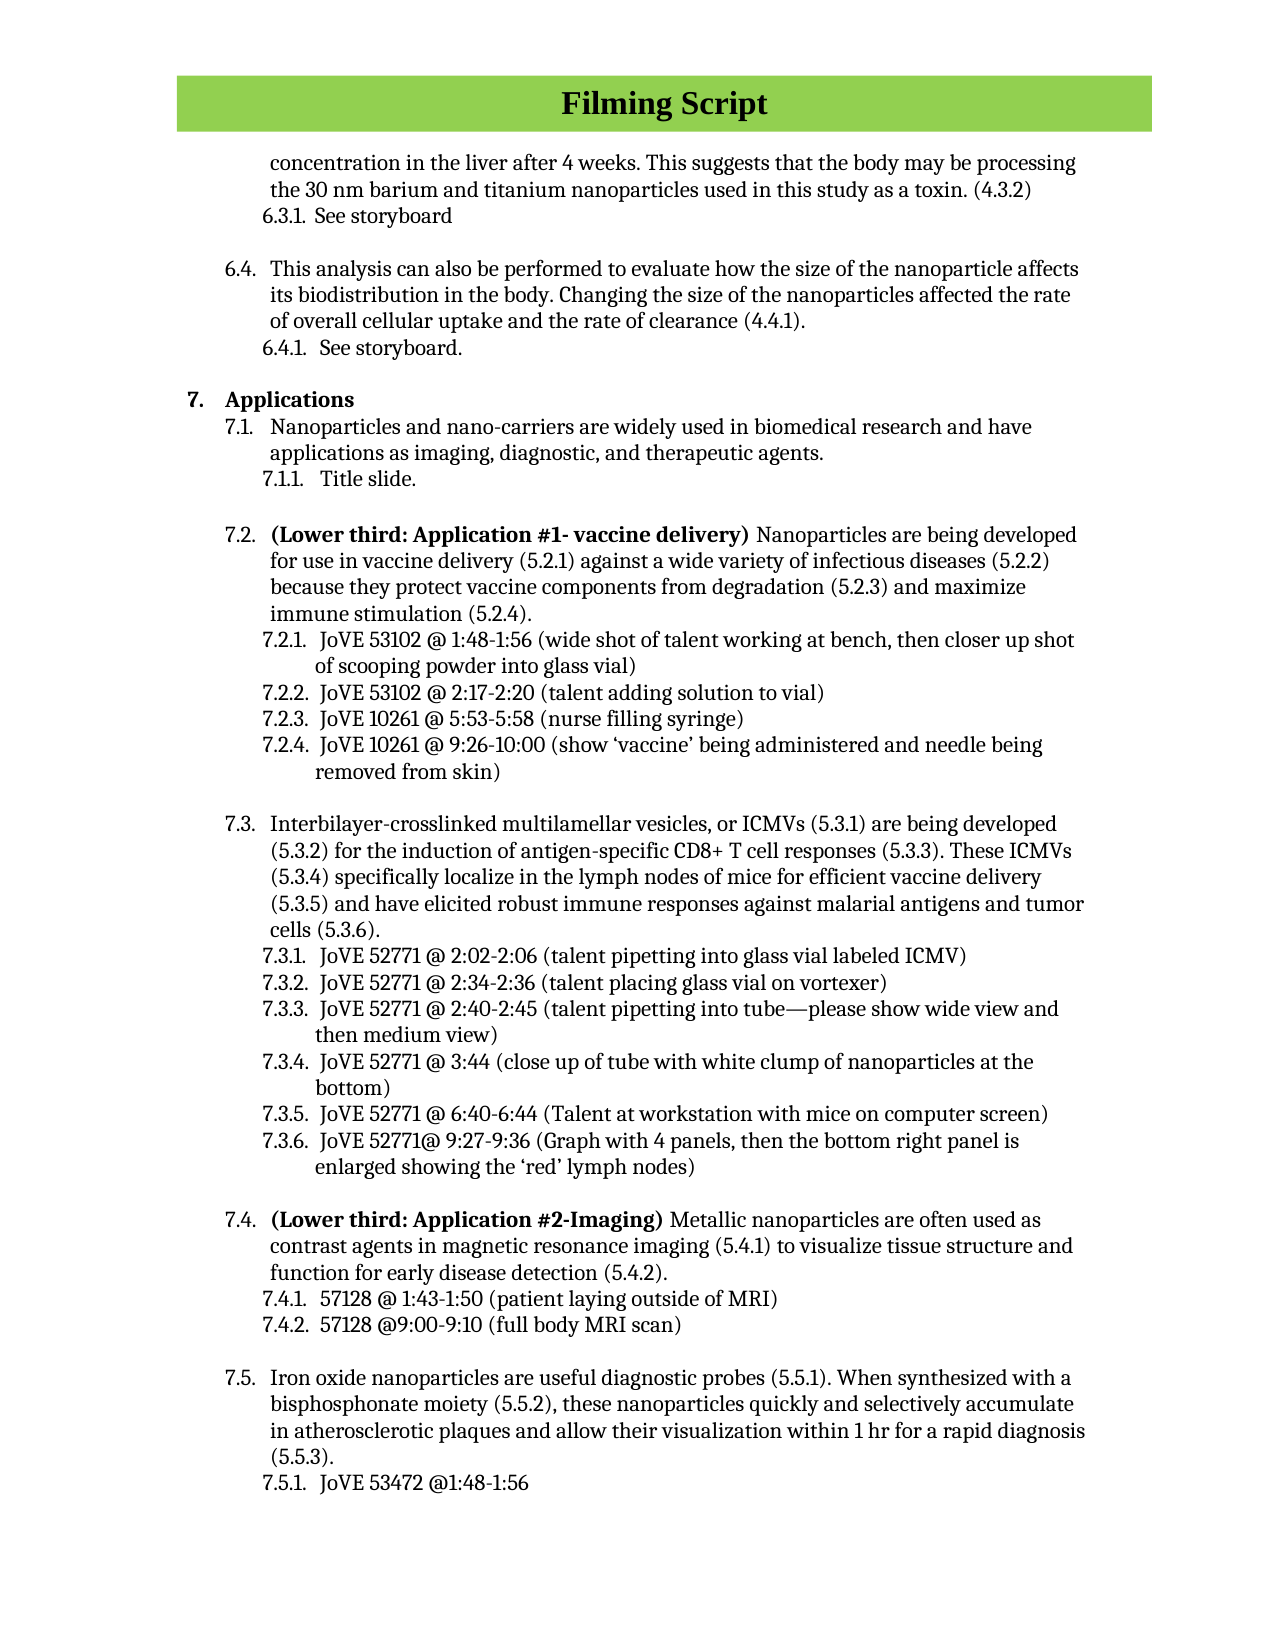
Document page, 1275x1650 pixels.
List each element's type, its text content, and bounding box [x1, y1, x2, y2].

list See storyboard. [262, 334, 1087, 361]
list JoVE 53102 @ 2:17-2:20 (talent adding solution to vial) [262, 679, 1087, 706]
list (Lower third: Application #1- vaccine delivery) Nanoparticles are being developed for use in vaccine delivery (5.2.1) against a wide variety of infectious diseases (5.2.2) because they protect vaccine components from degradation (5.2.3) and maximize immune stimulation (5.2.4). [225, 521, 1087, 627]
list Nanoparticles and nano-carriers are widely used in biomedical research and have applications as imaging, diagnostic, and therapeutic agents. [225, 413, 1087, 466]
list JoVE 52771 @ 2:34-2:36 (talent placing glass vial on vortexer) [262, 969, 1087, 996]
list See storyboard [262, 203, 1087, 229]
list JoVE 52771 @ 2:02-2:06 (talent pipetting into glass vial labeled ICMV) [262, 943, 1087, 969]
list JoVE 10261 @ 5:53-5:58 (nurse filling syringe) [262, 706, 1087, 732]
list JoVE 53102 @ 1:48-1:56 (wide shot of talent working at bench, then closer up shot of scooping powder into glass vial) [262, 627, 1087, 679]
list 57128 @9:00-9:10 (full body MRI scan) [262, 1312, 1087, 1338]
list JoVE 52771 @ 6:40-6:44 (Talent at workstation with mice on computer screen) [262, 1101, 1087, 1127]
list Title slide. [262, 466, 1087, 493]
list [225, 150, 1087, 203]
list (Lower third: Application #2-Imaging) Metallic nanoparticles are often used as contrast agents in magnetic resonance imaging (5.4.1) to visualize tissue structure and function for early disease detection (5.4.2). [668, 1207, 1087, 1286]
list JoVE 53472 @1:48-1:56 [262, 1470, 1087, 1496]
list 57128 @ 1:43-1:50 (patient laying outside of MRI) [262, 1286, 1087, 1312]
list Applications [187, 387, 1087, 413]
list Iron oxide nanoparticles are useful diagnostic probes (5.5.1). When synthesized with a bisphosphonate moiety (5.5.2), these nanoparticles quickly and selectively accumulate in atherosclerotic plaques and allow their visualization within 1 hr for a rapid diagnosis (5.5.3). [225, 1365, 1087, 1470]
list JoVE 52771 @ 3:44 (close up of tube with white clump of nanoparticles at the bottom) [262, 1048, 1087, 1101]
list Interbilayer-crosslinked multilamellar vesicles, or ICMVs (5.3.1) are being developed (5.3.2) for the induction of antigen-specific CD8+ T cell responses (5.3.3). These ICMVs (5.3.4) specifically localize in the lymph nodes of mice for efficient vaccine delivery (5.3.5) and have elicited robust immune responses against malarial antigens and tumor cells (5.3.6). [225, 811, 1087, 943]
list This analysis can also be performed to evaluate how the size of the nanoparticle affects its biodistribution in the body. Changing the size of the nanoparticles affected the rate of overall cellular uptake and the rate of clearance (4.4.1). [225, 255, 1087, 334]
list JoVE 52771@ 9:27-9:36 (Graph with 4 panels, then the bottom right panel is enlarged showing the ‘red’ lymph nodes) [262, 1127, 1087, 1180]
list JoVE 52771 @ 2:40-2:45 (talent pipetting into tube—please show wide view and then medium view) [262, 996, 1087, 1048]
list (Lower third: Application #2-Imaging) Metallic nanoparticles are often used as contrast agents in magnetic resonance imaging (5.4.1) to visualize tissue structure and function for early disease detection (5.4.2). [225, 1207, 669, 1286]
list JoVE 10261 @ 9:26-10:00 (show ‘vaccine’ being administered and needle being removed from skin) [262, 732, 1087, 785]
